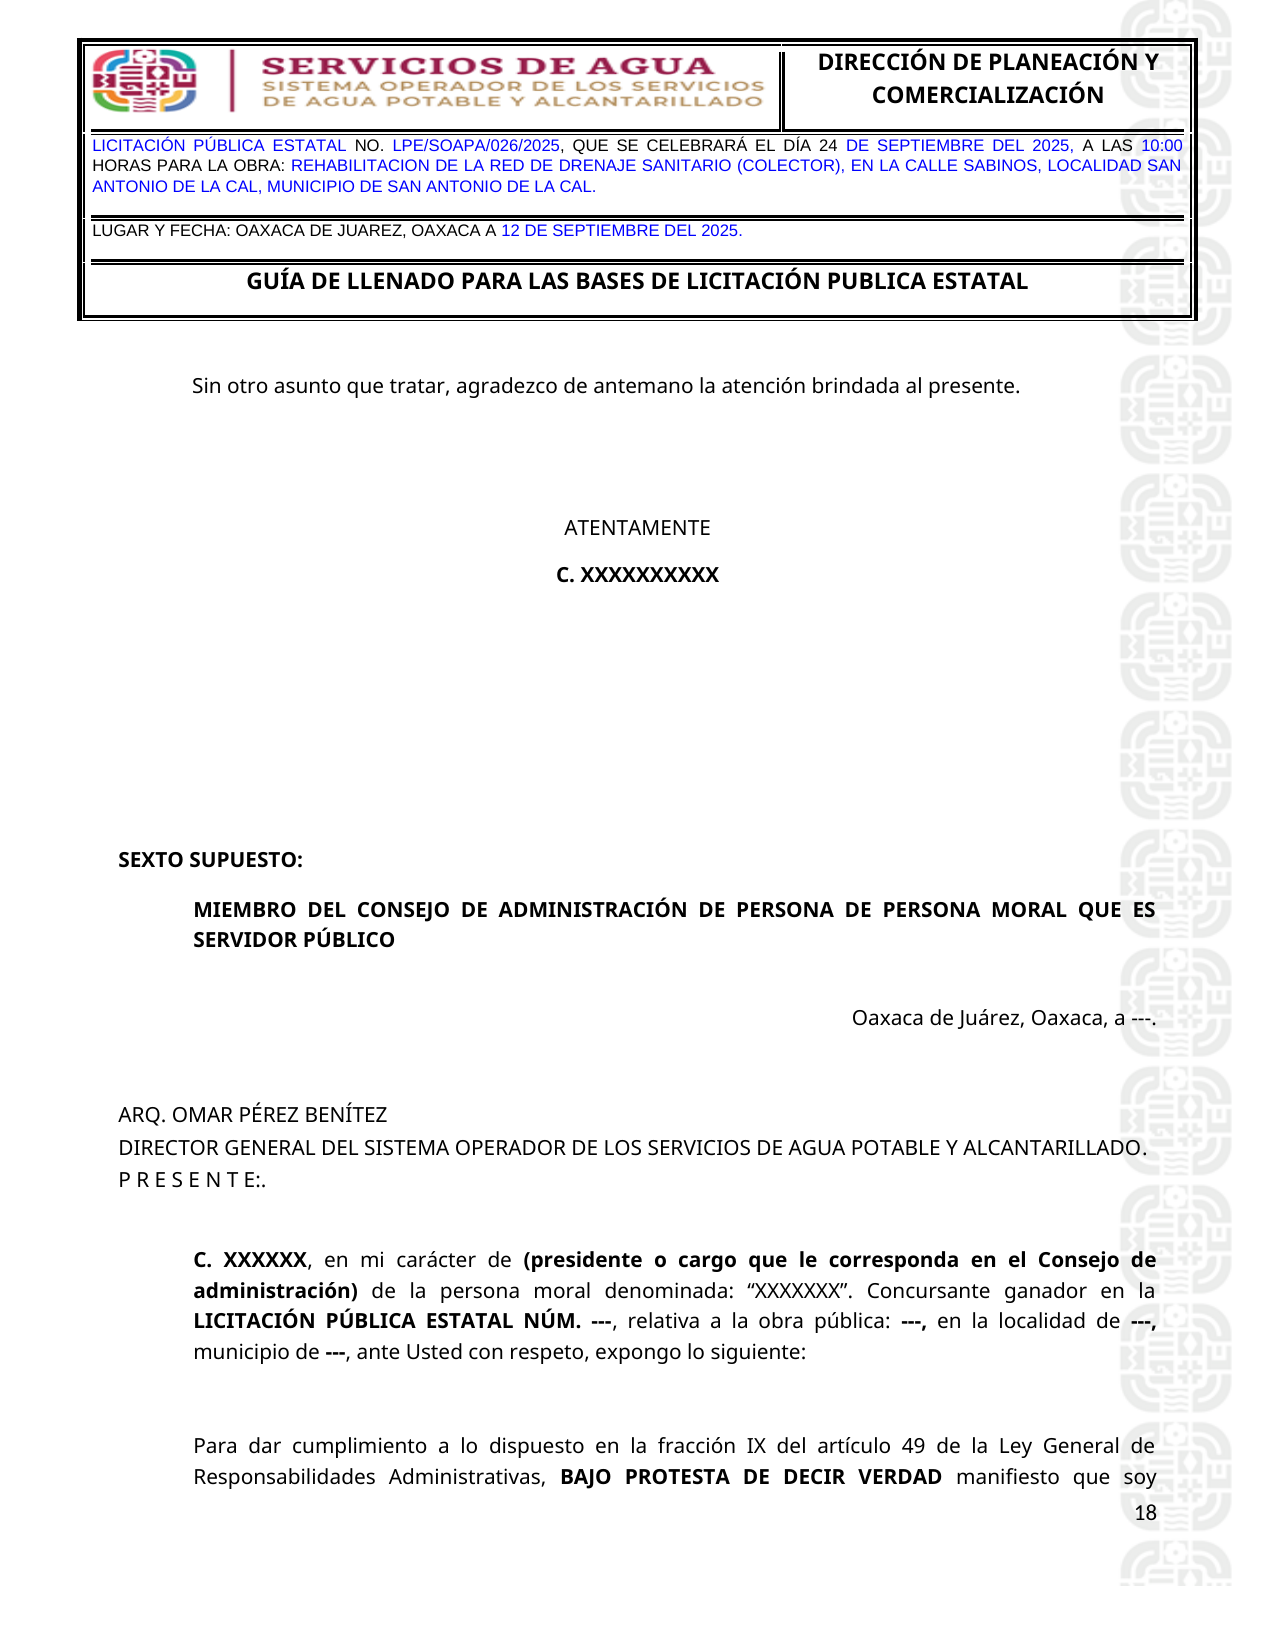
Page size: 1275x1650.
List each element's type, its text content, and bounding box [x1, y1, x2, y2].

picture [1105, 42, 1194, 320]
text DIRECTOR GENERAL DEL SISTEMA OPERADOR DE LOS SERVICIOS DE AGUA POTABLE Y ALCANTARILLADO. [118, 1133, 1167, 1161]
text Sin otro asunto que tratar, agradezco de antemano la atención brindada al presente. [118, 371, 1157, 399]
text C. XXXXXXXXXX [118, 560, 1157, 588]
text ATENTAMENTE [118, 513, 1157, 541]
picture [88, 46, 773, 123]
picture [1106, 56, 1114, 67]
text MIEMBRO DEL CONSEJO DE ADMINISTRACIÓN DE PERSONA DE PERSONA MORAL QUE ES SERVIDOR PÚBLICO [193, 895, 1157, 954]
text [193, 1432, 1157, 1491]
text SEXTO SUPUESTO: [118, 846, 1167, 874]
text ARQ. OMAR PÉREZ BENÍTEZ [118, 1100, 1167, 1128]
picture [1105, 0, 1235, 1586]
text P R E S E N T E:. [118, 1165, 1167, 1194]
text C. XXXXXX, en mi carácter de (presidente o cargo que le corresponda en el Consejo de administración) de la persona moral denominada: “XXXXXXX”. Concursante ganador en la LICITACIÓN PÚBLICA ESTATAL NÚM. ---, relativa a la obra pública: ---, en la localidad de ---, municipio de ---, ante Usted con respeto, expongo lo siguiente: [193, 1245, 1157, 1365]
text Oaxaca de Juárez, Oaxaca, a ---. [118, 1003, 1157, 1032]
